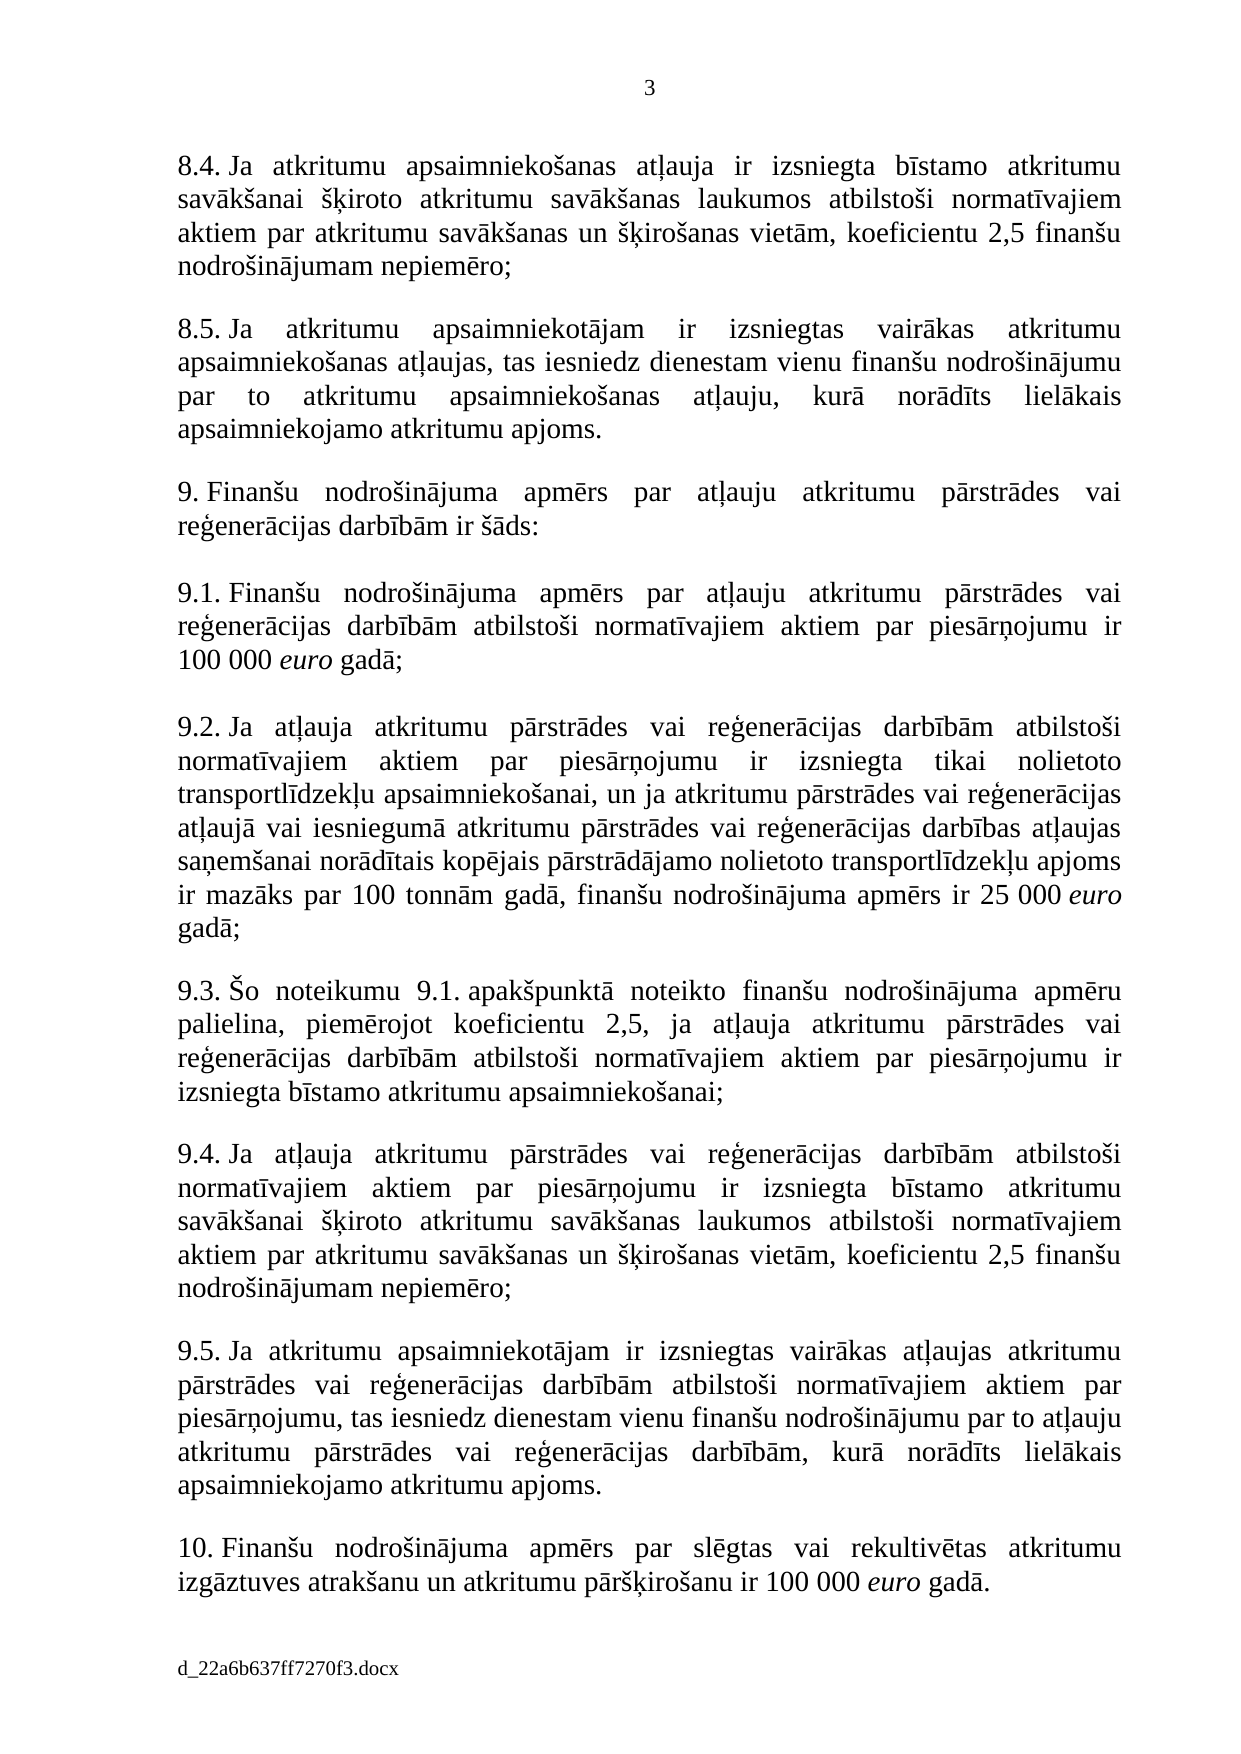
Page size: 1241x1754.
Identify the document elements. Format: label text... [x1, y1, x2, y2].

text 8.5. Ja atkritumu apsaimniekotājam ir izsniegtas vairākas atkritumu apsaimniekošanas atļaujas, tas iesniedz dienestam vienu finanšu nodrošinājumu par to atkritumu apsaimniekošanas atļauju, kurā norādīts lielākais apsaimniekojamo atkritumu apjoms. [177, 311, 1122, 445]
text 9. Finanšu nodrošinājuma apmērs par atļauju atkritumu pārstrādes vai reģenerācijas darbībām ir šāds: [177, 474, 1122, 541]
text 9.4. Ja atļauja atkritumu pārstrādes vai reģenerācijas darbībām atbilstoši normatīvajiem aktiem par piesārņojumu ir izsniegta bīstamo atkritumu savākšanai šķiroto atkritumu savākšanas laukumos atbilstoši normatīvajiem aktiem par atkritumu savākšanas un šķirošanas vietām, koeficientu 2,5 finanšu nodrošinājumam nepiemēro; [177, 1136, 1122, 1304]
text 10. Finanšu nodrošinājuma apmērs par slēgtas vai rekultivētas atkritumu izgāztuves atrakšanu un atkritumu pāršķirošanu ir 100 000 euro gadā. [177, 1530, 1122, 1597]
text 9.3. Šo noteikumu 9.1. apakšpunktā noteikto finanšu nodrošinājuma apmēru palielina, piemērojot koeficientu 2,5, ja atļauja atkritumu pārstrādes vai reģenerācijas darbībām atbilstoši normatīvajiem aktiem par piesārņojumu ir izsniegta bīstamo atkritumu apsaimniekošanai; [177, 973, 1122, 1107]
text 9.5. Ja atkritumu apsaimniekotājam ir izsniegtas vairākas atļaujas atkritumu pārstrādes vai reģenerācijas darbībām atbilstoši normatīvajiem aktiem par piesārņojumu, tas iesniedz dienestam vienu finanšu nodrošinājumu par to atļauju atkritumu pārstrādes vai reģenerācijas darbībām, kurā norādīts lielākais apsaimniekojamo atkritumu apjoms. [177, 1333, 1122, 1501]
text 9.2. Ja atļauja atkritumu pārstrādes vai reģenerācijas darbībām atbilstoši normatīvajiem aktiem par piesārņojumu ir izsniegta tikai nolietoto transportlīdzekļu apsaimniekošanai, un ja atkritumu pārstrādes vai reģenerācijas atļaujā vai iesniegumā atkritumu pārstrādes vai reģenerācijas darbības atļaujas saņemšanai norādītais kopējais pārstrādājamo nolietoto transportlīdzekļu apjoms ir mazāks par 100 tonnām gadā, finanšu nodrošinājuma apmērs ir 25 000 euro gadā; [177, 709, 1122, 944]
text 8.4. Ja atkritumu apsaimniekošanas atļauja ir izsniegta bīstamo atkritumu savākšanai šķiroto atkritumu savākšanas laukumos atbilstoši normatīvajiem aktiem par atkritumu savākšanas un šķirošanas vietām, koeficientu 2,5 finanšu nodrošinājumam nepiemēro; [177, 148, 1122, 282]
text 9.1. Finanšu nodrošinājuma apmērs par atļauju atkritumu pārstrādes vai reģenerācijas darbībām atbilstoši normatīvajiem aktiem par piesārņojumu ir 100 000 euro gadā; [177, 575, 1122, 676]
